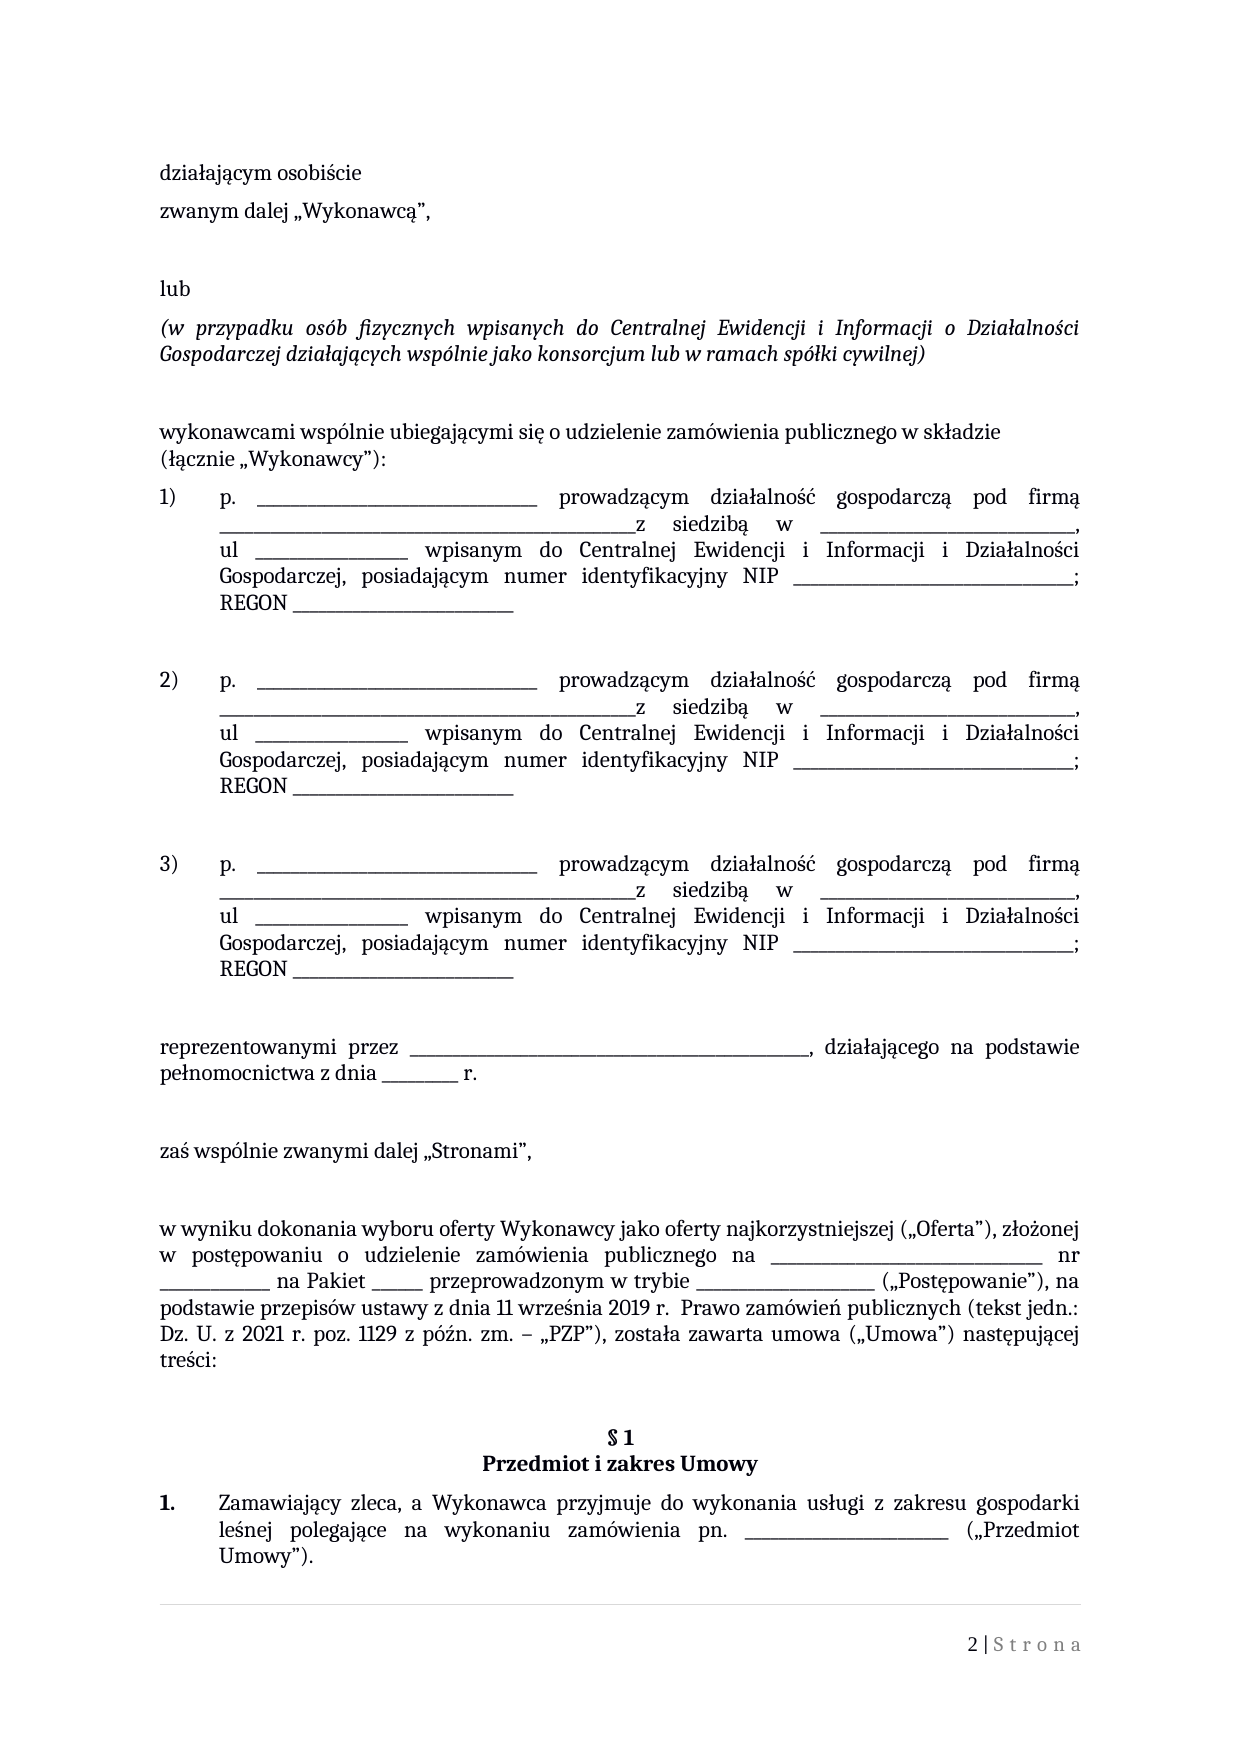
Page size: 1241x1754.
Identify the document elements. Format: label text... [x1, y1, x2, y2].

text zaś wspólnie zwanymi dalej „Stronami”, [159, 1138, 1081, 1164]
text wykonawcami wspólnie ubiegającymi się o udzielenie zamówienia publicznego w składzie (łącznie „Wykonawcy”): [159, 419, 1081, 472]
text 3) p. _________________________________ prowadzącym działalność gospodarczą pod firmą _________________________________________________z siedzibą w ______________________________, ul __________________ wpisanym do Centralnej Ewidencji i Informacji i Działalności Gospodarczej, posiadającym numer identyfikacyjny NIP _________________________________; REGON __________________________ [159, 850, 1081, 982]
text 2) p. _________________________________ prowadzącym działalność gospodarczą pod firmą _________________________________________________z siedzibą w ______________________________, ul __________________ wpisanym do Centralnej Ewidencji i Informacji i Działalności Gospodarczej, posiadającym numer identyfikacyjny NIP _________________________________; REGON __________________________ [159, 667, 1081, 799]
list Zamawiający zleca, a Wykonawca przyjmuje do wykonania usługi z zakresu gospodarki leśnej polegające na wykonaniu zamówienia pn. ________________________ („Przedmiot Umowy”). [159, 1490, 1081, 1569]
text zwanym dalej „Wykonawcą”, [159, 198, 1081, 225]
text reprezentowanymi przez _______________________________________________, działającego na podstawie pełnomocnictwa z dnia _________ r. [159, 1033, 1081, 1086]
text lub [159, 276, 1081, 302]
text w wyniku dokonania wyboru oferty Wykonawcy jako oferty najkorzystniejszej („Oferta”), złożonej w postępowaniu o udzielenie zamówienia publicznego na ________________________________ nr _____________ na Pakiet ______ przeprowadzonym w trybie _____________________ („Postępowanie”), na podstawie przepisów ustawy z dnia 11 września 2019 r. Prawo zamówień publicznych (tekst jedn.: Dz. U. z 2021 r. poz. 1129 z późn. zm. – „PZP”), została zawarta umowa („Umowa”) następującej treści: [159, 1215, 1081, 1373]
text § 1 Przedmiot i zakres Umowy [159, 1425, 1081, 1477]
text działającym osobiście [159, 159, 1081, 186]
text (w przypadku osób fizycznych wpisanych do Centralnej Ewidencji i Informacji o Działalności Gospodarczej działających wspólnie jako konsorcjum lub w ramach spółki cywilnej) [159, 315, 1081, 368]
text 1) p. _________________________________ prowadzącym działalność gospodarczą pod firmą _________________________________________________z siedzibą w ______________________________, ul __________________ wpisanym do Centralnej Ewidencji i Informacji i Działalności Gospodarczej, posiadającym numer identyfikacyjny NIP _________________________________; REGON __________________________ [159, 484, 1081, 616]
